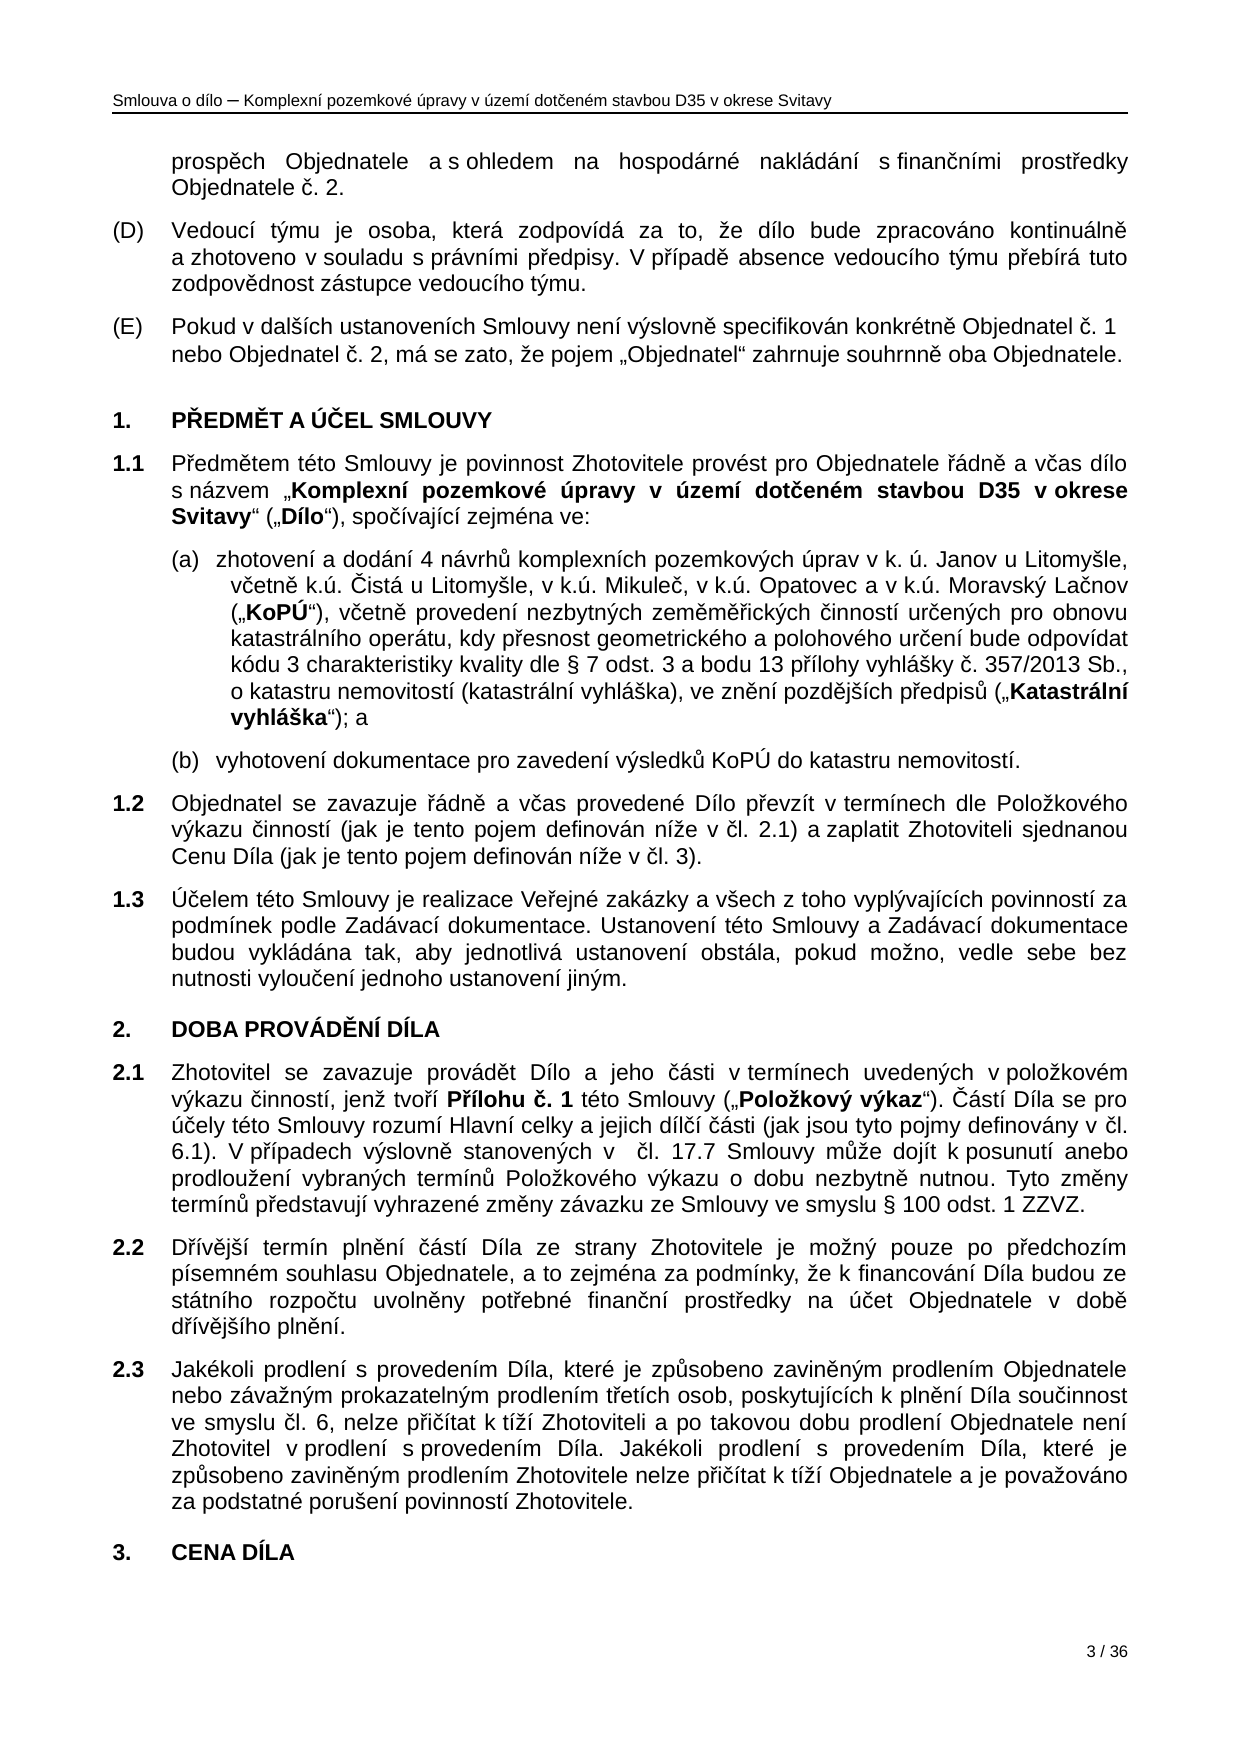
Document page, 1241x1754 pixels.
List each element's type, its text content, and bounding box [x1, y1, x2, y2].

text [112, 148, 1128, 200]
text zhotovení a dodání 4 návrhů komplexních pozemkových úprav v k. ú. Janov u Litomyšle, včetně k.ú. Čistá u Litomyšle, v k.ú. Mikuleč, v k.ú. Opatovec a v k.ú. Moravský Lačnov („KoPÚ“), včetně provedení nezbytných zeměměřických činností určených pro obnovu katastrálního operátu, kdy přesnost geometrického a polohového určení bude odpovídat kódu 3 charakteristiky kvality dle § 7 odst. 3 a bodu 13 přílohy vyhlášky č. 357/2013 Sb., o katastru nemovitostí (katastrální vyhláška), ve znění pozdějších předpisů („Katastrální vyhláška“); a [171, 546, 1128, 730]
text Cena díla [112, 1539, 1128, 1566]
text Předmětem této Smlouvy je povinnost Zhotovitele provést pro Objednatele řádně a včas dílo s názvem „Komplexní pozemkové úpravy v území dotčeném stavbou D35 v okrese Svitavy“ („Dílo“), spočívající zejména ve: [112, 450, 1128, 529]
text Jakékoli prodlení s provedením Díla, které je způsobeno zaviněným prodlením Objednatele nebo závažným prokazatelným prodlením třetích osob, poskytujících k plnění Díla součinnost ve smyslu čl. 6, nelze přičítat k tíží Zhotoviteli a po takovou dobu prodlení Objednatele není Zhotovitel v prodlení s provedením Díla. Jakékoli prodlení s provedením Díla, které je způsobeno zaviněným prodlením Zhotovitele nelze přičítat k tíží Objednatele a je považováno za podstatné porušení povinností Zhotovitele. [112, 1356, 1128, 1514]
text vyhotovení dokumentace pro zavedení výsledků KoPÚ do katastru nemovitostí. [171, 747, 1128, 773]
text Účelem této Smlouvy je realizace Veřejné zakázky a všech z toho vyplývajících povinností za podmínek podle Zadávací dokumentace. Ustanovení této Smlouvy a Zadávací dokumentace budou vykládána tak, aby jednotlivá ustanovení obstála, pokud možno, vedle sebe bez nutnosti vyloučení jednoho ustanovení jiným. [112, 886, 1128, 991]
text Objednatel se zavazuje řádně a včas provedené Dílo převzít v termínech dle Položkového výkazu činností (jak je tento pojem definován níže v čl. 2.1) a zaplatit Zhotoviteli sjednanou Cenu Díla (jak je tento pojem definován níže v čl. 3). [112, 790, 1128, 869]
text Pokud v dalších ustanoveních Smlouvy není výslovně specifikován konkrétně Objednatel č. 1 nebo Objednatel č. 2, má se zato, že pojem „Objednatel“ zahrnuje souhrnně oba Objednatele. [112, 313, 1128, 368]
text Dřívější termín plnění částí Díla ze strany Zhotovitele je možný pouze po předchozím písemném souhlasu Objednatele, a to zejména za podmínky, že k financování Díla budou ze státního rozpočtu uvolněny potřebné finanční prostředky na účet Objednatele v době dřívějšího plnění. [112, 1234, 1128, 1339]
text Doba PROVÁDĚNÍ díla [112, 1016, 1128, 1043]
text Vedoucí týmu je osoba, která zodpovídá za to, že dílo bude zpracováno kontinuálně a zhotoveno v souladu s právními předpisy. V případě absence vedoucího týmu přebírá tuto zodpovědnost zástupce vedoucího týmu. [112, 217, 1128, 296]
text Předmět a účel smlouvy [112, 407, 1128, 433]
text Zhotovitel se zavazuje provádět Dílo a jeho části v termínech uvedených v položkovém výkazu činností, jenž tvoří Přílohu č. 1 této Smlouvy („Položkový výkaz“). Částí Díla se pro účely této Smlouvy rozumí Hlavní celky a jejich dílčí části (jak jsou tyto pojmy definovány v čl. 6.1). V případech výslovně stanovených v čl. 17.7 Smlouvy může dojít k posunutí anebo prodloužení vybraných termínů Položkového výkazu o dobu nezbytně nutnou. Tyto změny termínů představují vyhrazené změny závazku ze Smlouvy ve smyslu § 100 odst. 1 ZZVZ. [112, 1059, 1128, 1217]
